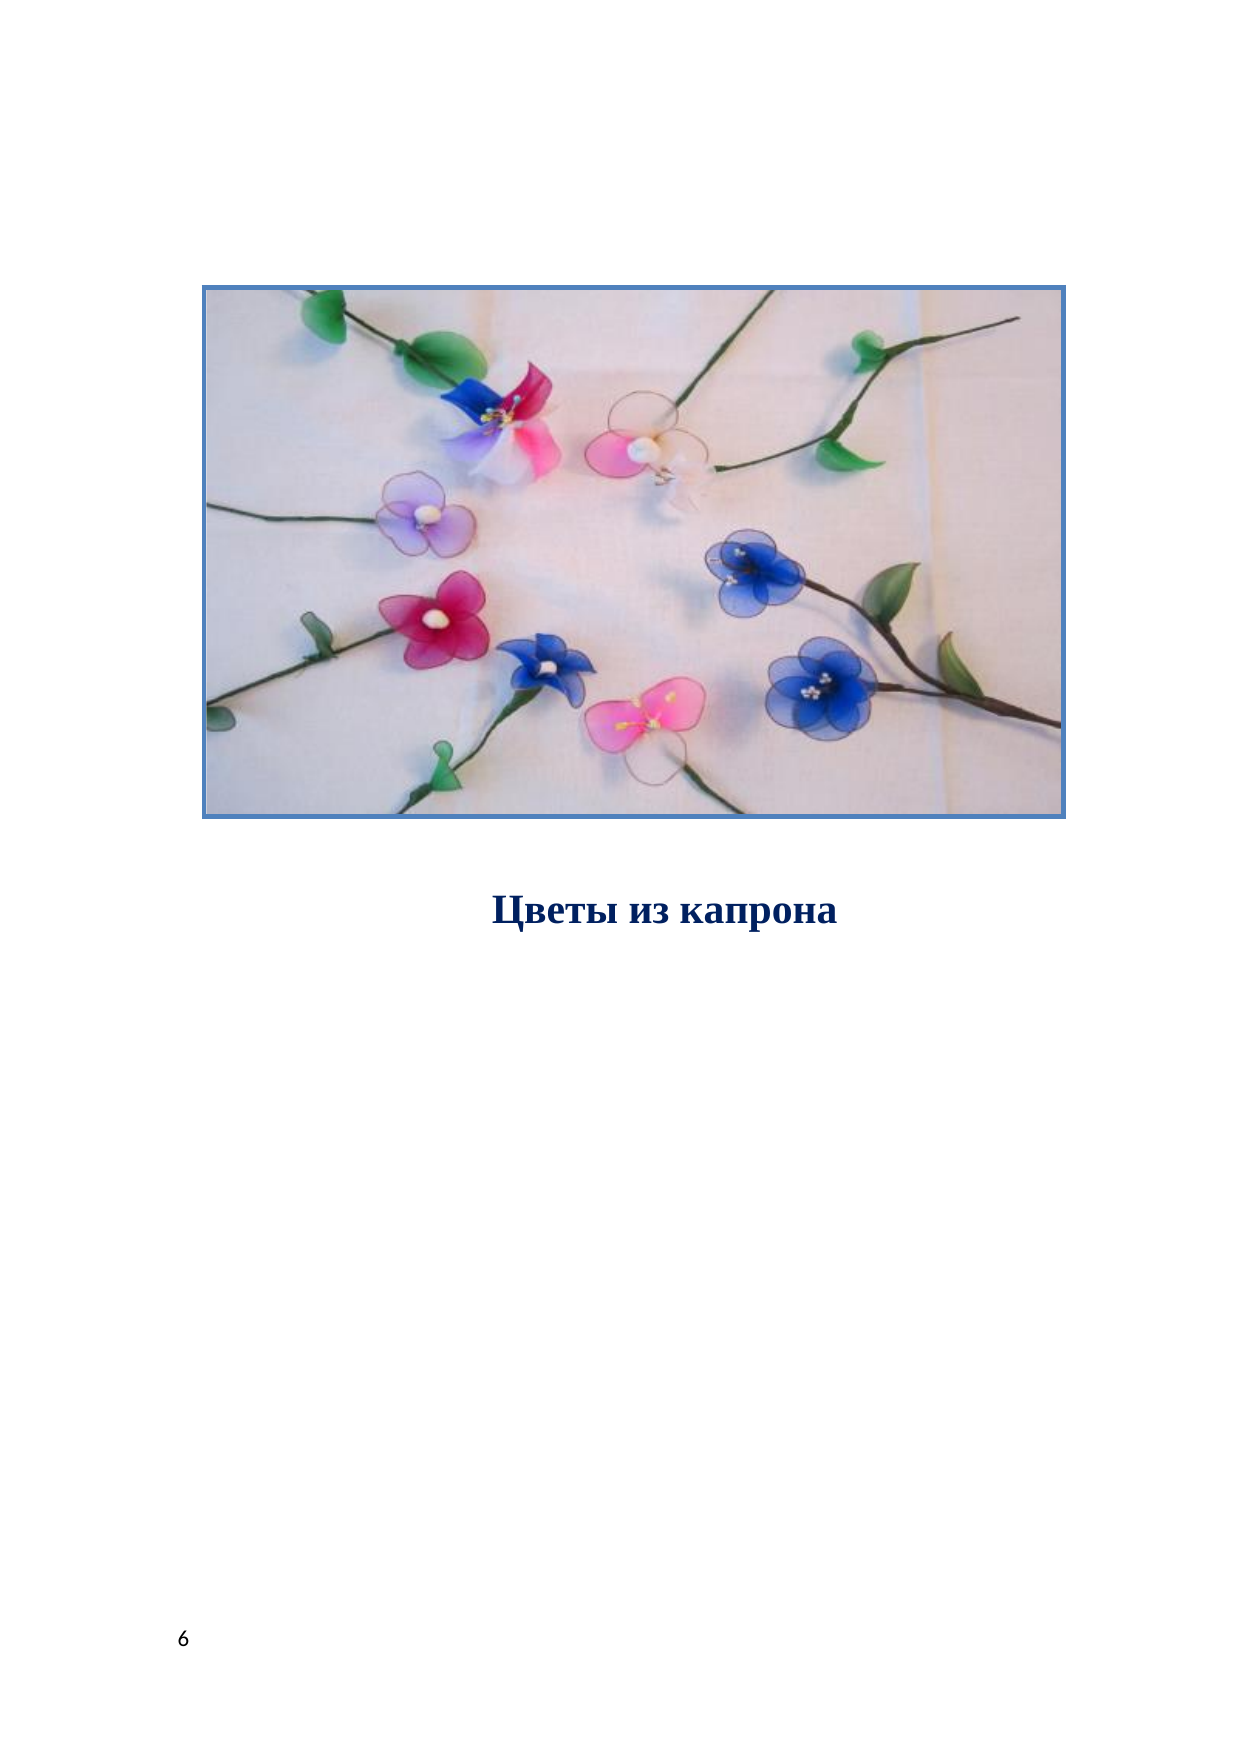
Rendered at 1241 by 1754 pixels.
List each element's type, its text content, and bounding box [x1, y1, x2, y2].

picture [206, 290, 1061, 814]
text Цветы из капрона [177, 885, 1152, 933]
